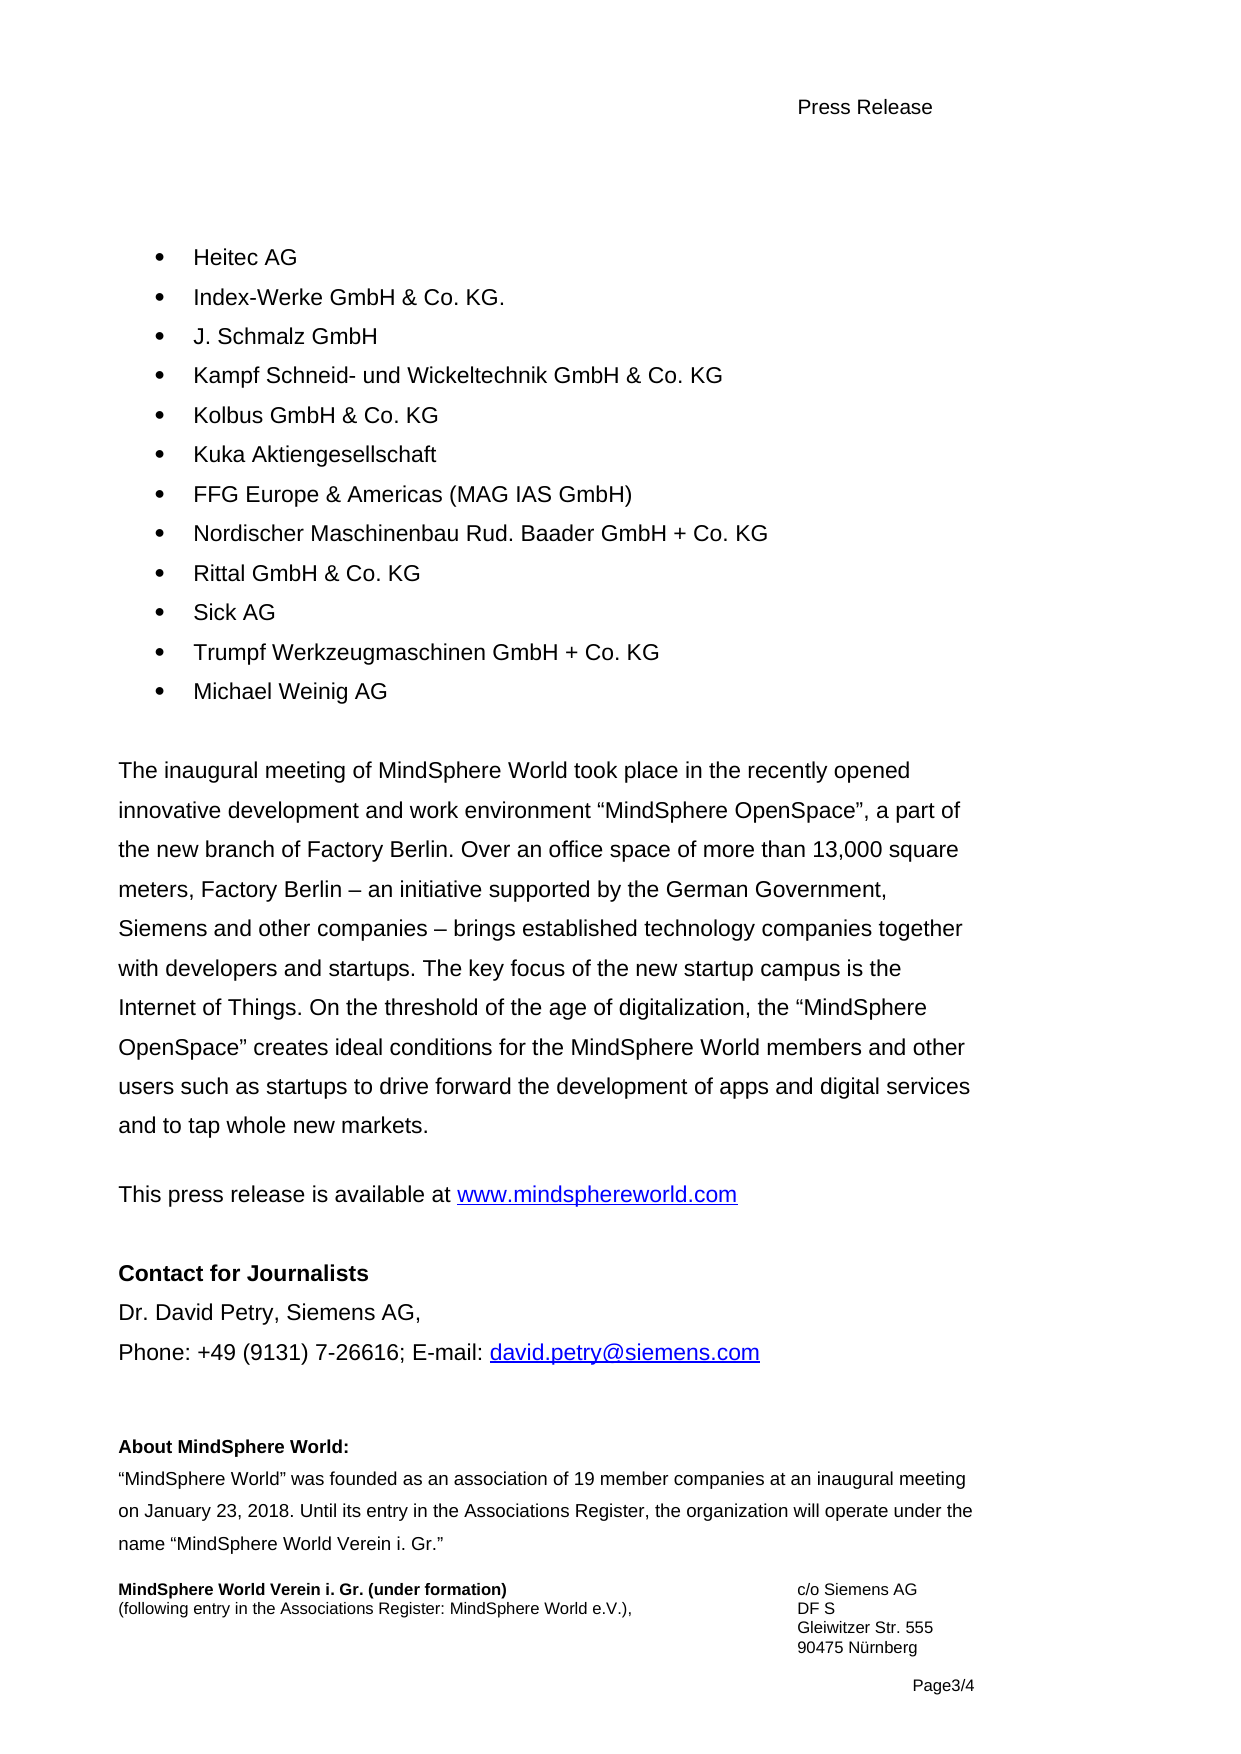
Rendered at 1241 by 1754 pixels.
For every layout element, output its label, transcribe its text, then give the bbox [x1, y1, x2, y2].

list Kuka Aktiengesellschaft [156, 441, 974, 468]
list Rittal GmbH & Co. KG [156, 560, 974, 586]
text The inaugural meeting of MindSphere World took place in the recently opened innovative development and work environment “MindSphere OpenSpace”, a part of the new branch of Factory Berlin. Over an office space of more than 13,000 square meters, Factory Berlin – an initiative supported by the German Government, Siemens and other companies – brings established technology companies together with developers and startups. The key focus of the new startup campus is the Internet of Things. On the threshold of the age of digitalization, the “MindSphere OpenSpace” creates ideal conditions for the MindSphere World members and other users such as startups to drive forward the development of apps and digital services and to tap whole new markets. [118, 757, 974, 1139]
text Phone: +49 (9131) 7-26616; E-mail: david.petry@siemens.com [118, 1339, 974, 1365]
list Sick AG [156, 599, 974, 626]
list J. Schmalz GmbH [156, 323, 974, 349]
list Kampf Schneid- und Wickeltechnik GmbH & Co. KG [156, 362, 974, 389]
text About MindSphere World: [118, 1436, 974, 1457]
list Nordischer Maschinenbau Rud. Baader GmbH + Co. KG [156, 520, 974, 547]
text Contact for Journalists [118, 1260, 974, 1286]
list Trumpf Werkzeugmaschinen GmbH + Co. KG [156, 639, 974, 665]
text This press release is available at www.mindsphereworld.com [118, 1181, 974, 1207]
text “MindSphere World” was founded as an association of 19 member companies at an inaugural meeting on January 23, 2018. Until its entry in the Associations Register, the organization will operate under the name “MindSphere World Verein i. Gr.” [118, 1468, 974, 1554]
list FFG Europe & Americas (MAG IAS GmbH) [156, 481, 974, 507]
list Michael Weinig AG [156, 678, 974, 704]
text Dr. David Petry, Siemens AG, [118, 1299, 974, 1326]
list Heitec AG [156, 244, 974, 270]
list Index-Werke GmbH & Co. KG. [156, 283, 974, 310]
list Kolbus GmbH & Co. KG [156, 402, 974, 428]
